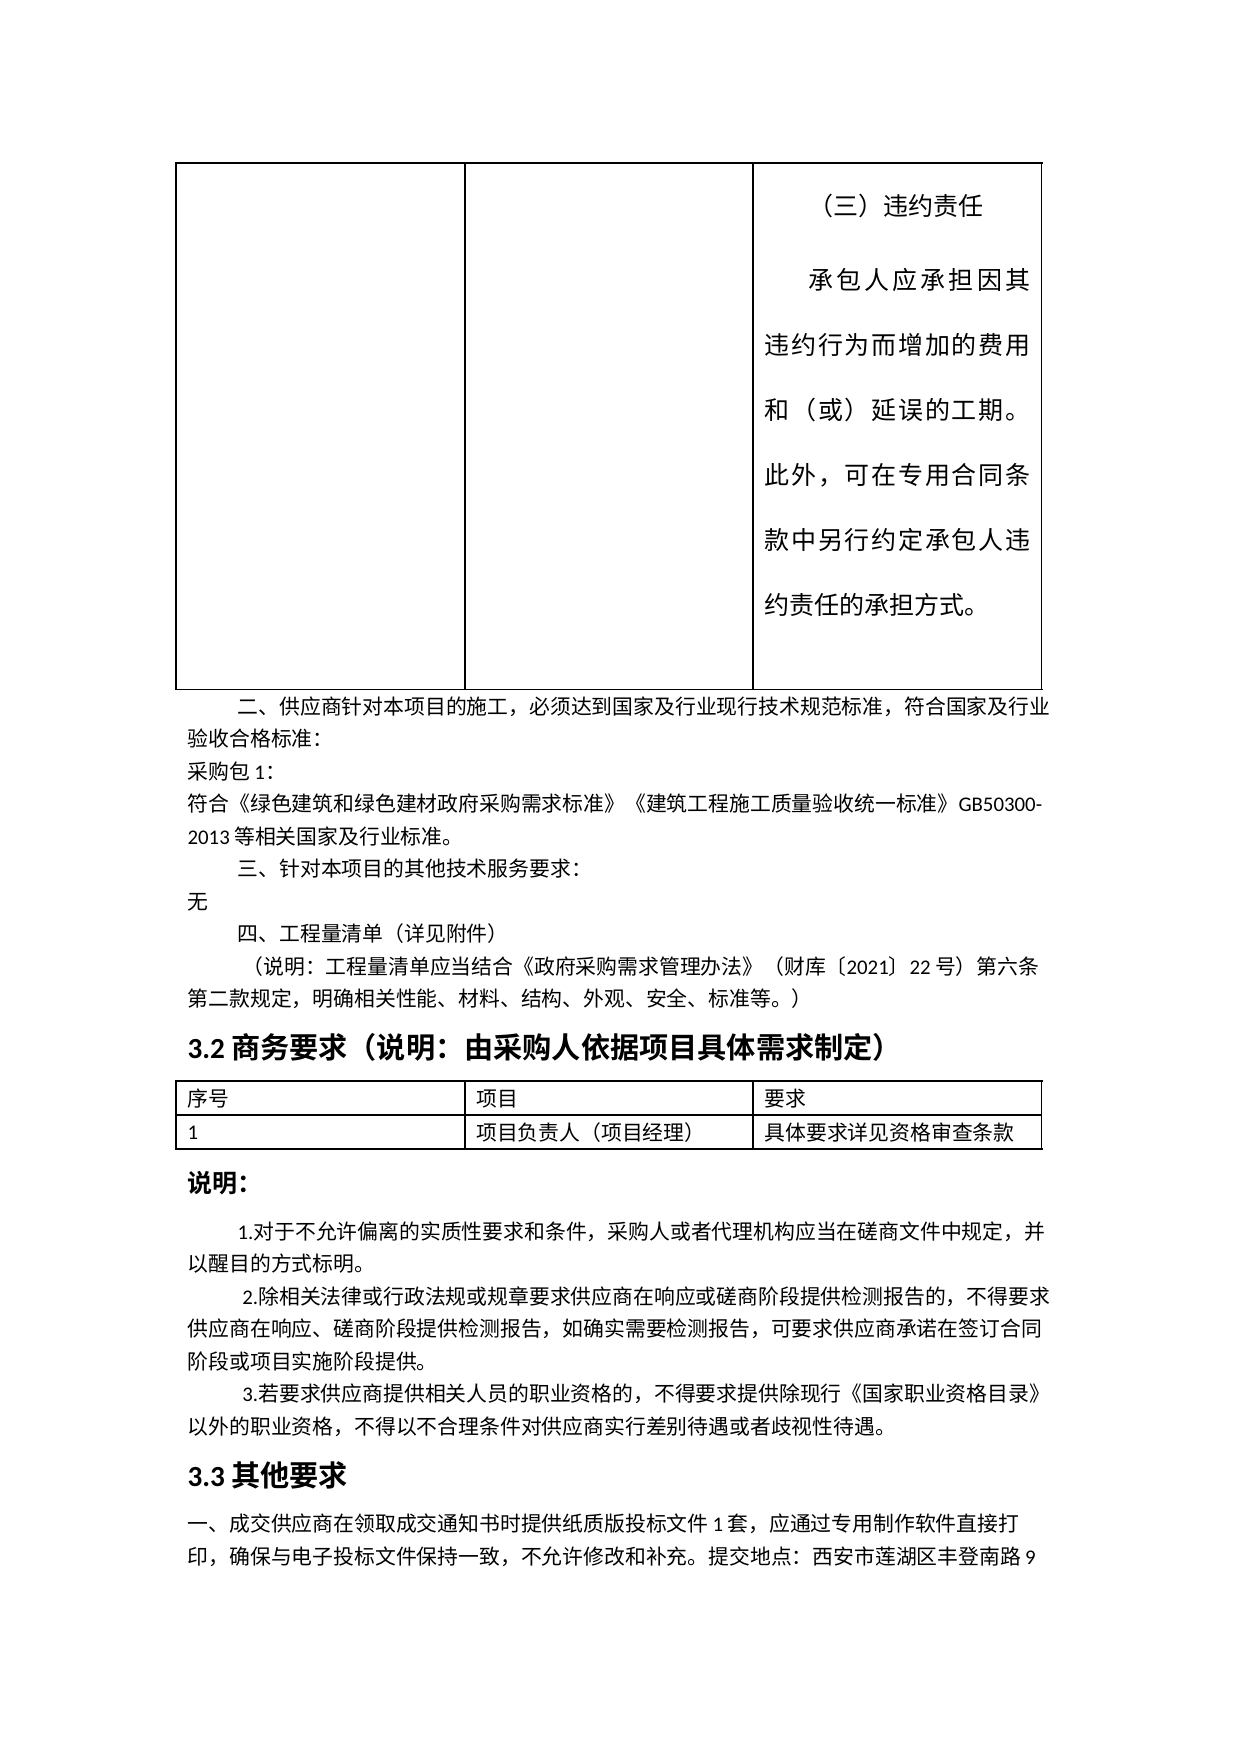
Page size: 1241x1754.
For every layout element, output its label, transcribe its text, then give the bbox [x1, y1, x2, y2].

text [187, 1507, 1053, 1572]
text 说明： [187, 1150, 1053, 1215]
text 2.除相关法律或行政法规或规章要求供应商在响应或磋商阶段提供检测报告的，不得要求供应商在响应、磋商阶段提供检测报告，如确实需要检测报告，可要求供应商承诺在签订合同阶段或项目实施阶段提供。 [187, 1280, 1053, 1377]
text 符合《绿色建筑和绿色建材政府采购需求标准》《建筑工程施工质量验收统一标准》GB50300-2013等相关国家及行业标准。 [187, 788, 1053, 853]
text 二、供应商针对本项目的施工，必须达到国家及行业现行技术规范标准，符合国家及行业验收合格标准： [187, 690, 1053, 755]
text 无 [187, 885, 1053, 918]
table_cell 具体要求详见资格审查条款 [754, 1116, 1041, 1148]
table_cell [754, 164, 1041, 688]
text 3.若要求供应商提供相关人员的职业资格的，不得要求提供除现行《国家职业资格目录》以外的职业资格，不得以不合理条件对供应商实行差别待遇或者歧视性待遇。 [187, 1377, 1053, 1442]
table_cell [177, 164, 464, 688]
text 四、工程量清单（详见附件） [187, 918, 1053, 950]
text 3.3其他要求 [187, 1442, 1053, 1507]
table_header 项目 [466, 1082, 752, 1114]
text 三、针对本项目的其他技术服务要求： [187, 853, 1053, 885]
text 1.对于不允许偏离的实质性要求和条件，采购人或者代理机构应当在磋商文件中规定，并以醒目的方式标明。 [187, 1215, 1053, 1280]
text 采购包1： [187, 755, 1053, 788]
table_header 要求 [754, 1082, 1041, 1114]
table_cell 项目负责人（项目经理） [466, 1116, 752, 1148]
table_cell 1 [177, 1116, 464, 1148]
table_header 序号 [177, 1082, 464, 1114]
text （说明：工程量清单应当结合《政府采购需求管理办法》（财库〔2021〕22号）第六条第二款规定，明确相关性能、材料、结构、外观、安全、标准等。） [187, 950, 1053, 1015]
table_cell 1 [466, 164, 752, 688]
text 3.2商务要求（说明：由采购人依据项目具体需求制定） [187, 1015, 1053, 1080]
